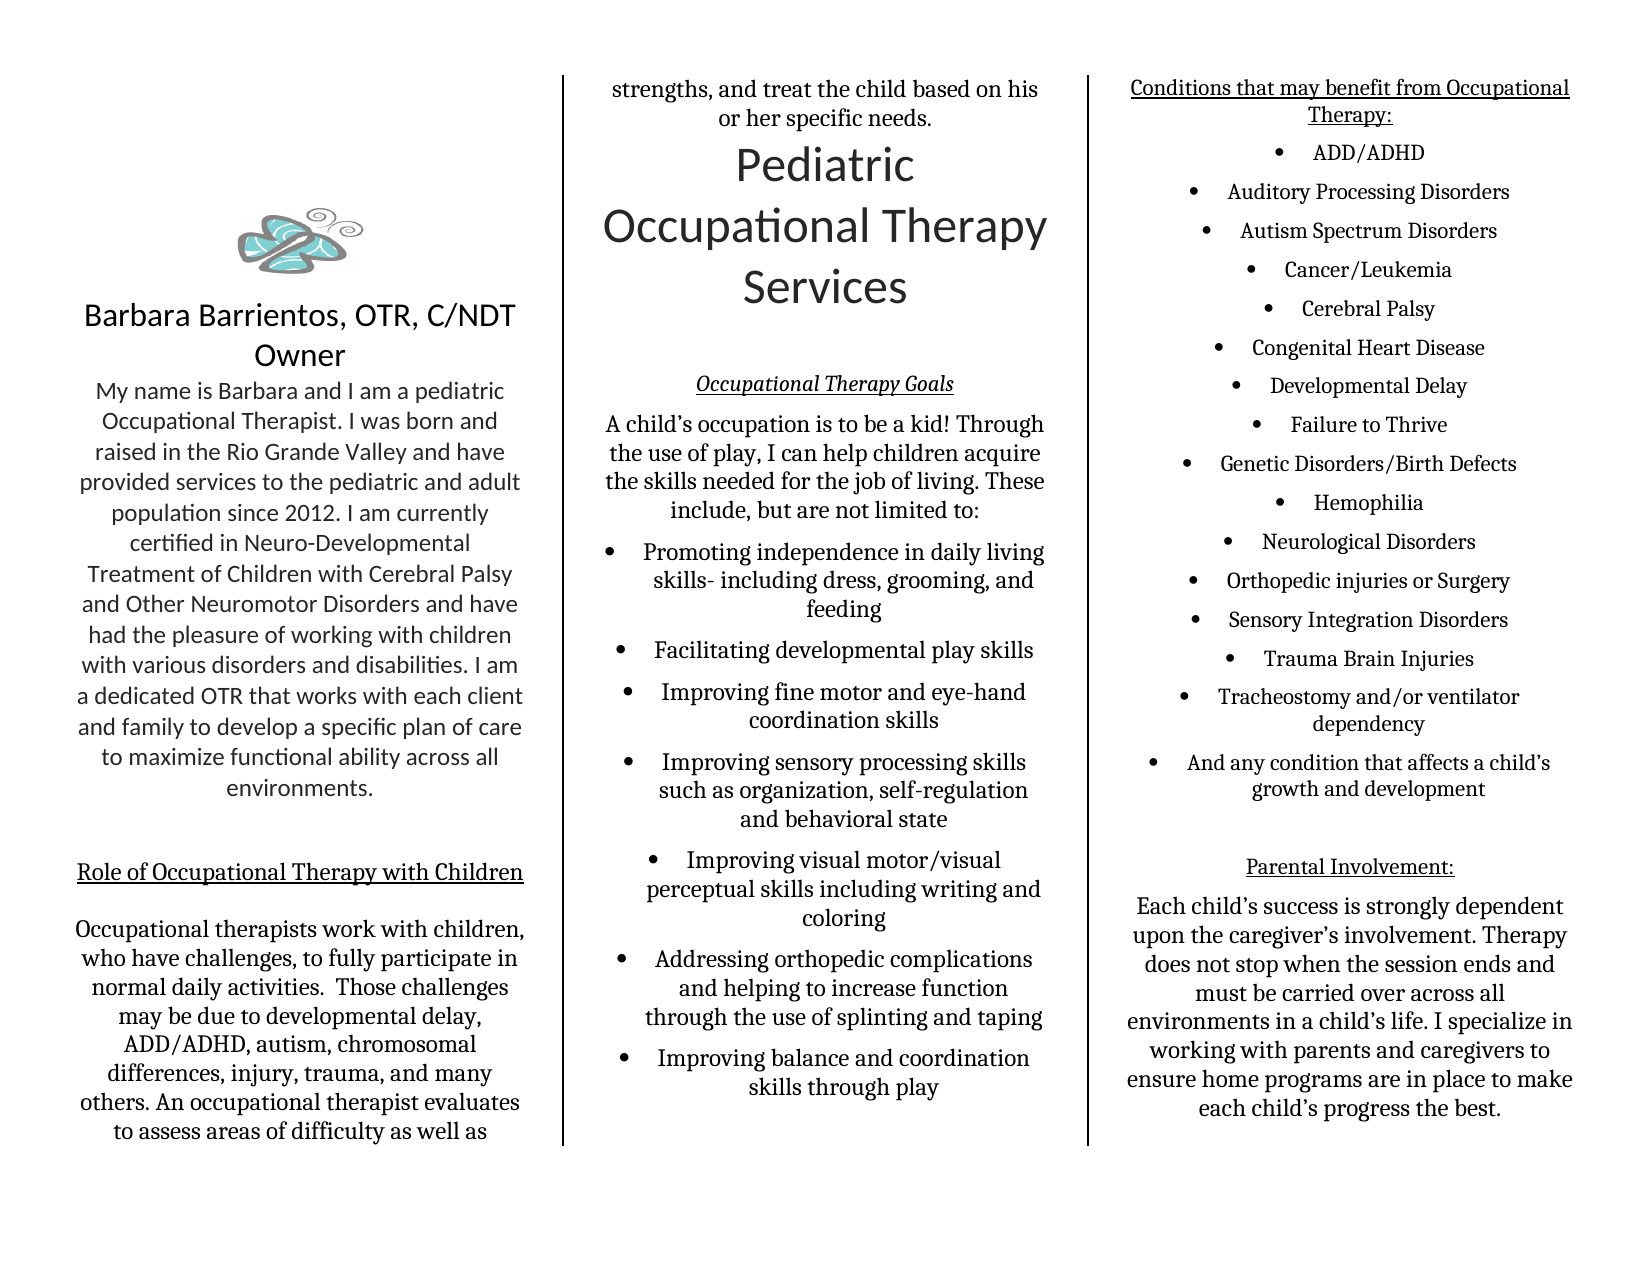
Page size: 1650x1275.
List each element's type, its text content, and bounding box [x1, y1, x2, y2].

list Improving sensory processing skills such as organization, self-regulation and behavioral state [600, 747, 1050, 834]
list Hemophilia [1125, 490, 1575, 516]
subtitle Barbara Barrientos, OTR, C/NDT [75, 293, 525, 334]
picture [234, 207, 366, 277]
text A child’s occupation is to be a kid! Through the use of play, I can help children acquire the skills needed for the job of living. These include, but are not limited to: [600, 410, 1050, 525]
text Occupational therapists work with children, who have challenges, to fully participate in normal daily activities. Those challenges may be due to developmental delay, ADD/ADHD, autism, chromosomal differences, injury, trauma, and many others. An occupational therapist evaluates to assess areas of difficulty as well as strengths, and treat the child based on his or her specific needs. [75, 915, 525, 1145]
list Cancer/Leukemia [1125, 257, 1575, 283]
list ADD/ADHD [1125, 140, 1575, 167]
list Sensory Integration Disorders [1125, 606, 1575, 633]
list Cerebral Palsy [1125, 296, 1575, 322]
text Pediatric Occupational Therapy Services [600, 132, 1050, 316]
list Improving visual motor/visual perceptual skills including writing and coloring [600, 846, 1050, 932]
list Genetic Disorders/Birth Defects [1125, 451, 1575, 477]
list And any condition that affects a child’s growth and development [1125, 749, 1575, 802]
list Auditory Processing Disorders [1125, 179, 1575, 205]
text My name is Barbara and I am a pediatric Occupational Therapist. I was born and raised in the Rio Grande Valley and have provided services to the pediatric and adult population since 2012. I am currently certified in Neuro-Developmental Treatment of Children with Cerebral Palsy and Other Neuromotor Disorders and have had the pleasure of working with children with various disorders and disabilities. I am a dedicated OTR that works with each client and family to develop a specific plan of care to maximize functional ability across all environments. [75, 375, 525, 802]
list Failure to Thrive [1125, 412, 1575, 438]
list Developmental Delay [1125, 373, 1575, 400]
text Occupational Therapy Goals [600, 371, 1050, 397]
list Improving balance and coordination skills through play [600, 1044, 1050, 1101]
text Each child’s success is strongly dependent upon the caregiver’s involvement. Therapy does not stop when the session ends and must be carried over across all environments in a child’s life. I specialize in working with parents and caregivers to ensure home programs are in place to make each child’s progress the best. [1125, 892, 1575, 1122]
list Congenital Heart Disease [1125, 334, 1575, 361]
list Neurological Disorders [1125, 529, 1575, 555]
list Orthopedic injuries or Surgery [1125, 568, 1575, 594]
list Addressing orthopedic complications and helping to increase function through the use of splinting and taping [600, 945, 1050, 1031]
list Autism Spectrum Disorders [1125, 218, 1575, 244]
list Trauma Brain Injuries [1125, 645, 1575, 672]
list Improving fine motor and eye-hand coordination skills [600, 677, 1050, 735]
list Tracheostomy and/or ventilator dependency [1125, 684, 1575, 737]
text Conditions that may benefit from Occupational Therapy: [1125, 75, 1575, 128]
list Facilitating developmental play skills [600, 636, 1050, 665]
list Promoting independence in daily living skills- including dress, grooming, and feeding [600, 537, 1050, 624]
text Role of Occupational Therapy with Children [75, 858, 525, 887]
subtitle Owner [75, 334, 525, 375]
text Parental Involvement: [1125, 853, 1575, 880]
text Occupational therapists work with children, who have challenges, to fully participate in normal daily activities. Those challenges may be due to developmental delay, ADD/ADHD, autism, chromosomal differences, injury, trauma, and many others. An occupational therapist evaluates to assess areas of difficulty as well as strengths, and treat the child based on his or her specific needs. [600, 75, 1050, 132]
